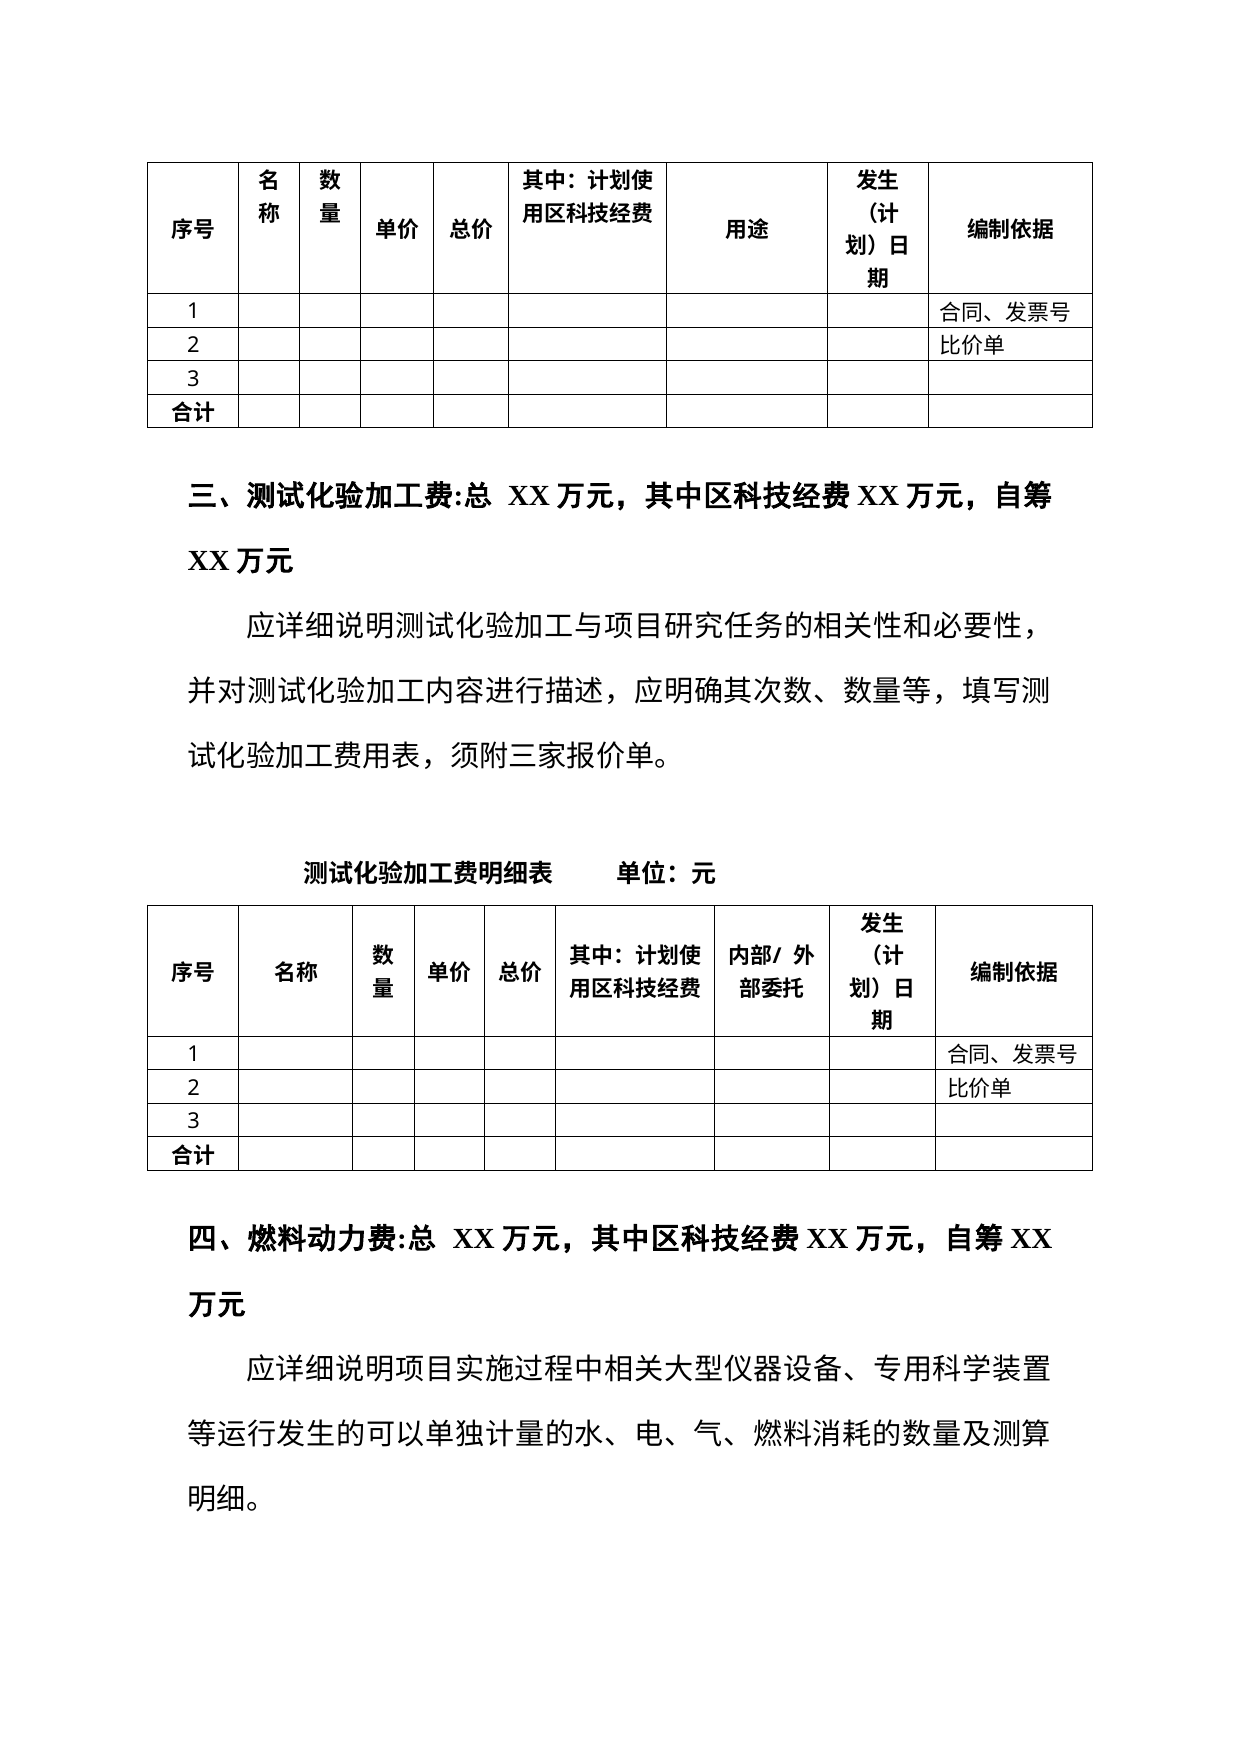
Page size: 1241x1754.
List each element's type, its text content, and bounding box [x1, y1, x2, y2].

table_header 发生（计划）日期 [828, 163, 928, 293]
table_cell [239, 1037, 352, 1069]
table_header 总价 [434, 163, 508, 293]
table_cell [300, 361, 360, 394]
text 三、测试化验加工费:总 XX万元，其中区科技经费XX万元，自筹XX万元 [187, 461, 1053, 591]
table_cell [509, 361, 666, 394]
table_cell [667, 328, 827, 360]
table_header 总价 [485, 906, 555, 1036]
table_cell [353, 1070, 414, 1103]
table_cell 合计 [148, 395, 238, 427]
table_cell [239, 361, 299, 394]
text 四、燃料动力费:总 XX万元，其中区科技经费XX万元，自筹XX万元 [187, 1204, 1053, 1334]
table_cell [556, 1104, 714, 1136]
table_cell [556, 1137, 714, 1170]
table_cell 1 [148, 294, 238, 327]
table_header 序号 [148, 906, 238, 1036]
table_cell [434, 361, 508, 394]
table_cell [485, 1137, 555, 1170]
table_cell [509, 395, 666, 427]
table_cell [485, 1104, 555, 1136]
table_cell [353, 1104, 414, 1136]
table_header 名称 [239, 163, 299, 293]
table_cell [485, 1037, 555, 1069]
table_cell [667, 294, 827, 327]
table_cell [361, 328, 433, 360]
table_cell [830, 1137, 935, 1170]
table_cell 3 [148, 1104, 238, 1136]
table_cell 1 [148, 1037, 238, 1069]
table_cell [415, 1104, 484, 1136]
table_header 数量 [353, 906, 414, 1036]
table_cell [300, 294, 360, 327]
table_cell [715, 1104, 829, 1136]
table_cell [361, 294, 433, 327]
table_cell 比价单 [936, 1070, 1092, 1103]
table_cell [434, 328, 508, 360]
table_cell [715, 1037, 829, 1069]
table_cell 合同、发票号 [936, 1037, 1092, 1069]
table_cell [239, 328, 299, 360]
table_cell [300, 395, 360, 427]
table_cell [828, 328, 928, 360]
table_cell 合同、发票号 [929, 294, 1092, 327]
table_cell [830, 1104, 935, 1136]
table_cell [509, 294, 666, 327]
table_cell [830, 1070, 935, 1103]
table_cell [830, 1037, 935, 1069]
table_cell [828, 294, 928, 327]
table_header 其中：计划使用区科技经费 [509, 163, 666, 293]
table_header 内部/ 外部委托 [715, 906, 829, 1036]
table_cell [667, 395, 827, 427]
table_header 其中：计划使用区科技经费 [556, 906, 714, 1036]
table_cell [929, 395, 1092, 427]
table_cell [239, 294, 299, 327]
table_cell [415, 1070, 484, 1103]
table_cell [715, 1137, 829, 1170]
table_cell [556, 1037, 714, 1069]
table_header 序号 [148, 163, 238, 293]
table_header 编制依据 [929, 163, 1092, 293]
table_cell [936, 1104, 1092, 1136]
table_cell [239, 1070, 352, 1103]
table_cell 3 [148, 361, 238, 394]
table_cell [485, 1070, 555, 1103]
table_cell [239, 1137, 352, 1170]
table_header 单价 [361, 163, 433, 293]
table_header 编制依据 [936, 906, 1092, 1036]
table_cell [715, 1070, 829, 1103]
text 应详细说明项目实施过程中相关大型仪器设备、专用科学装置等运行发生的可以单独计量的水、电、气、燃料消耗的数量及测算明细。 [187, 1334, 1053, 1529]
table_header 单价 [415, 906, 484, 1036]
table_cell [936, 1137, 1092, 1170]
table_cell [353, 1137, 414, 1170]
table_header 用途 [667, 163, 827, 293]
table_cell 2 [148, 1070, 238, 1103]
table_cell [929, 361, 1092, 394]
table_cell [415, 1137, 484, 1170]
text 应详细说明测试化验加工与项目研究任务的相关性和必要性，并对测试化验加工内容进行描述，应明确其次数、数量等，填写测试化验加工费用表，须附三家报价单。 [187, 591, 1053, 786]
table_cell [828, 395, 928, 427]
table_cell [353, 1037, 414, 1069]
table_cell 合计 [148, 1137, 238, 1170]
table_header 名称 [239, 906, 352, 1036]
table_cell [828, 361, 928, 394]
table_cell [361, 395, 433, 427]
table_header 数量 [300, 163, 360, 293]
table_cell [239, 395, 299, 427]
table_header 发生（计划）日期 [830, 906, 935, 1036]
table_cell [239, 1104, 352, 1136]
table_cell 比价单 [929, 328, 1092, 360]
table_cell [434, 395, 508, 427]
table_cell [667, 361, 827, 394]
table_cell [361, 361, 433, 394]
text 测试化验加工费明细表 单位：元 [187, 839, 1053, 904]
table_cell 2 [148, 328, 238, 360]
table_cell [509, 328, 666, 360]
table_cell [556, 1070, 714, 1103]
table_cell [415, 1037, 484, 1069]
table_cell [300, 328, 360, 360]
table_cell [434, 294, 508, 327]
